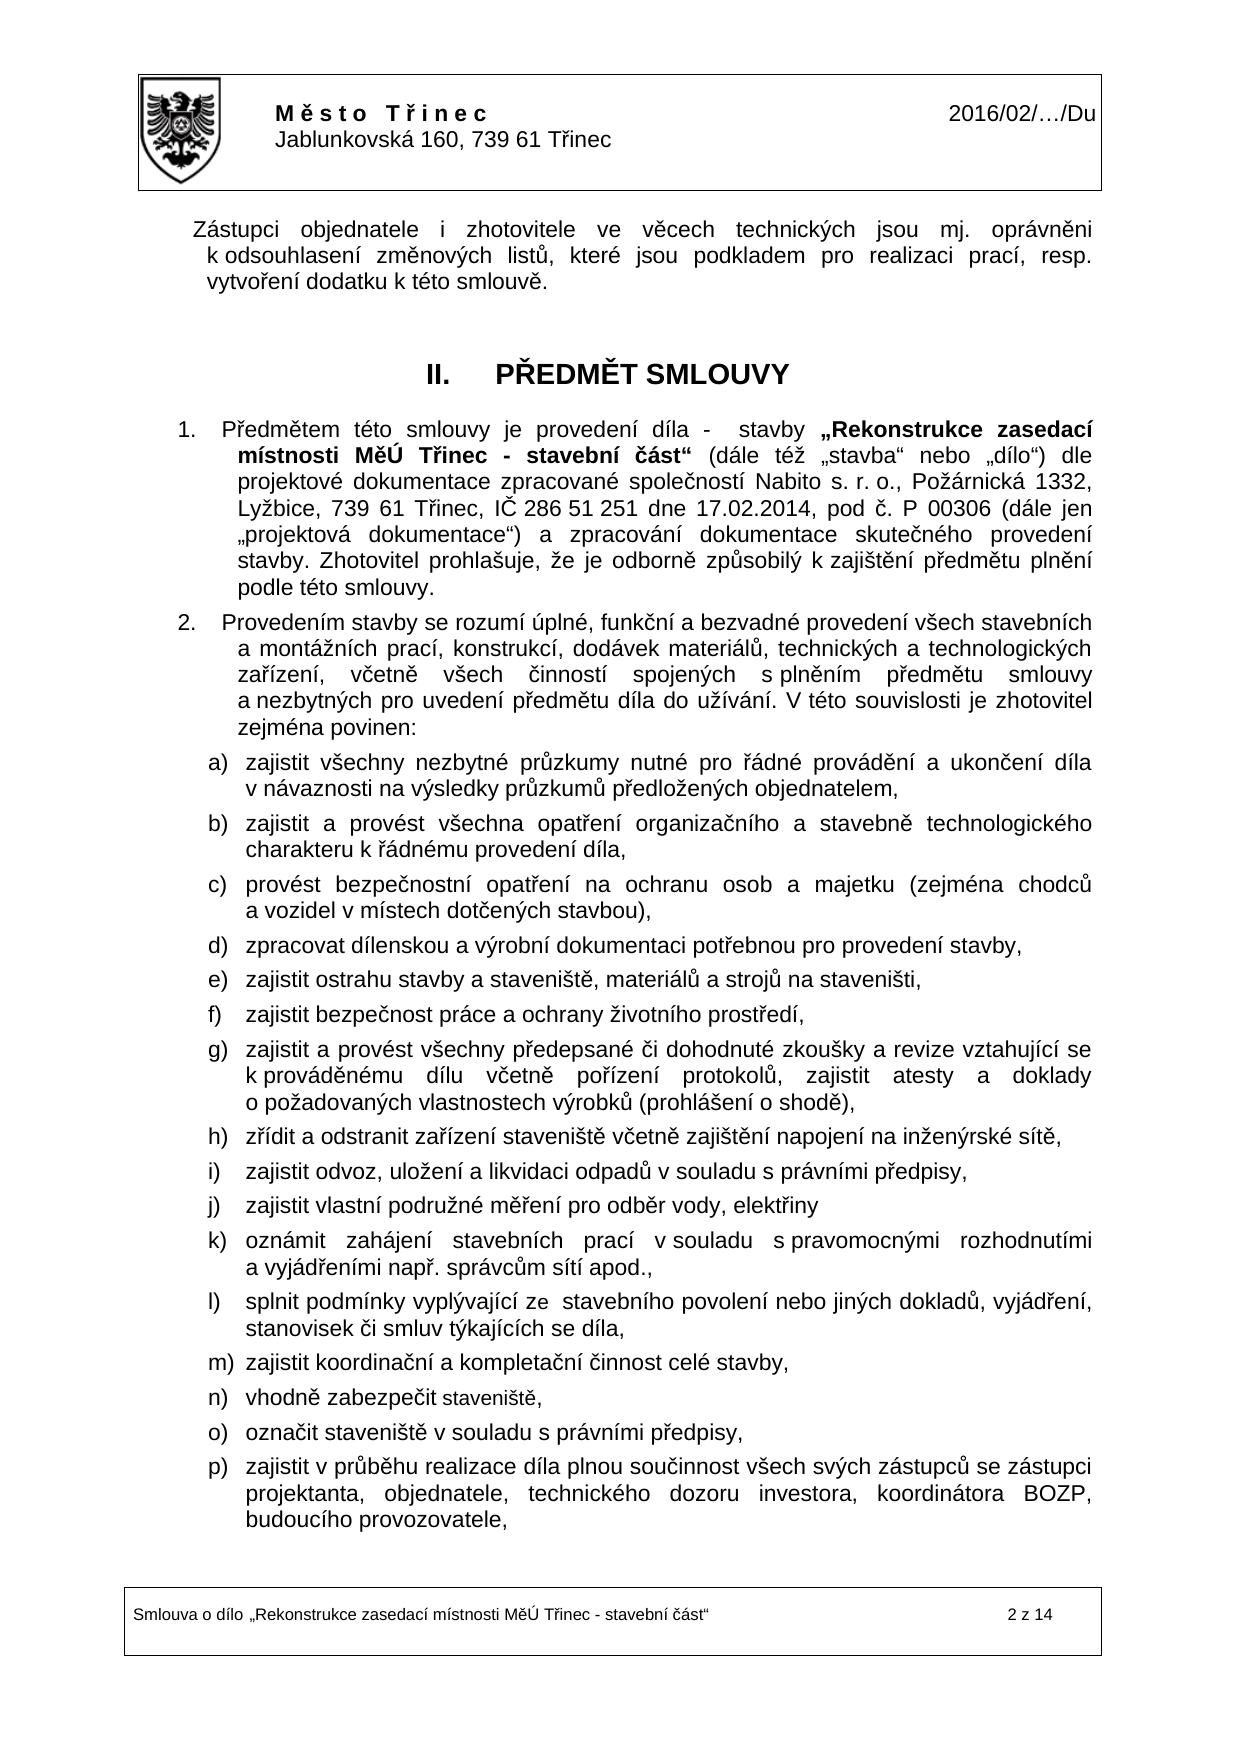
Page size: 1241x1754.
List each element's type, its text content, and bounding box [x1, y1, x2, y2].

subtitle 2. Provedením stavby se rozumí úplné, funkční a bezvadné provedení všech stavebních a montážních prací, konstrukcí, dodávek materiálů, technických a technologických zařízení, včetně všech činností spojených s plněním předmětu smlouvy a nezbytných pro uvedení předmětu díla do užívání. V této souvislosti je zhotovitel zejména povinen: [177, 608, 1093, 740]
list zajistit odvoz, uložení a likvidaci odpadů v souladu s právními předpisy, [208, 1158, 1093, 1184]
list zajistit a provést všechny předepsané či dohodnuté zkoušky a revize vztahující se k prováděnému dílu včetně pořízení protokolů, zajistit atesty a doklady o požadovaných vlastnostech výrobků (prohlášení o shodě), [208, 1036, 1093, 1115]
list zajistit v průběhu realizace díla plnou součinnost všech svých zástupců se zástupci projektanta, objednatele, technického dozoru investora, koordinátora BOZP, budoucího provozovatele, [208, 1453, 1093, 1532]
list zřídit a odstranit zařízení staveniště včetně zajištění napojení na inženýrské sítě, [208, 1123, 1093, 1149]
text Zástupci objednatele i zhotovitele ve věcech technických jsou mj. oprávněni k odsouhlasení změnových listů, které jsou podkladem pro realizaci prací, resp. vytvoření dodatku k této smlouvě. [193, 216, 1093, 294]
list zajistit ostrahu stavby a staveniště, materiálů a strojů na staveništi, [208, 966, 1093, 993]
list označit staveniště v souladu s právními předpisy, [208, 1419, 1093, 1445]
list zpracovat dílenskou a výrobní dokumentaci potřebnou pro provedení stavby, [208, 932, 1093, 958]
list provést bezpečnostní opatření na ochranu osob a majetku (zejména chodců a vozidel v místech dotčených stavbou), [208, 871, 1093, 923]
list vhodně zabezpečit staveniště, [208, 1384, 1093, 1410]
subtitle PŘEDMĚT SMLOUVY [148, 357, 1093, 391]
list zajistit bezpečnost práce a ochrany životního prostředí, [208, 1001, 1093, 1027]
subtitle 1. Předmětem této smlouvy je provedení díla - stavby „Rekonstrukce zasedací místnosti MěÚ Třinec - stavební část“ (dále též „stavba“ nebo „dílo“) dle projektové dokumentace zpracované společností Nabito s. r. o., Požárnická 1332, Lyžbice, 739 61 Třinec, IČ 286 51 251 dne 17.02.2014, pod č. P 00306 (dále jen „projektová dokumentace“) a zpracování dokumentace skutečného provedení stavby. Zhotovitel prohlašuje, že je odborně způsobilý k zajištění předmětu plnění podle této smlouvy. [177, 416, 1093, 600]
list splnit podmínky vyplývající ze stavebního povolení nebo jiných dokladů, vyjádření, stanovisek či smluv týkajících se díla, [208, 1288, 1093, 1341]
list zajistit koordinační a kompletační činnost celé stavby, [208, 1349, 1093, 1376]
list oznámit zahájení stavebních prací v souladu s pravomocnými rozhodnutími a vyjádřeními např. správcům sítí apod., [208, 1227, 1093, 1280]
list zajistit vlastní podružné měření pro odběr vody, elektřiny [208, 1192, 1093, 1219]
list zajistit a provést všechna opatření organizačního a stavebně technologického charakteru k řádnému provedení díla, [208, 809, 1093, 862]
list zajistit všechny nezbytné průzkumy nutné pro řádné provádění a ukončení díla v návaznosti na výsledky průzkumů předložených objednatelem, [208, 748, 1093, 801]
